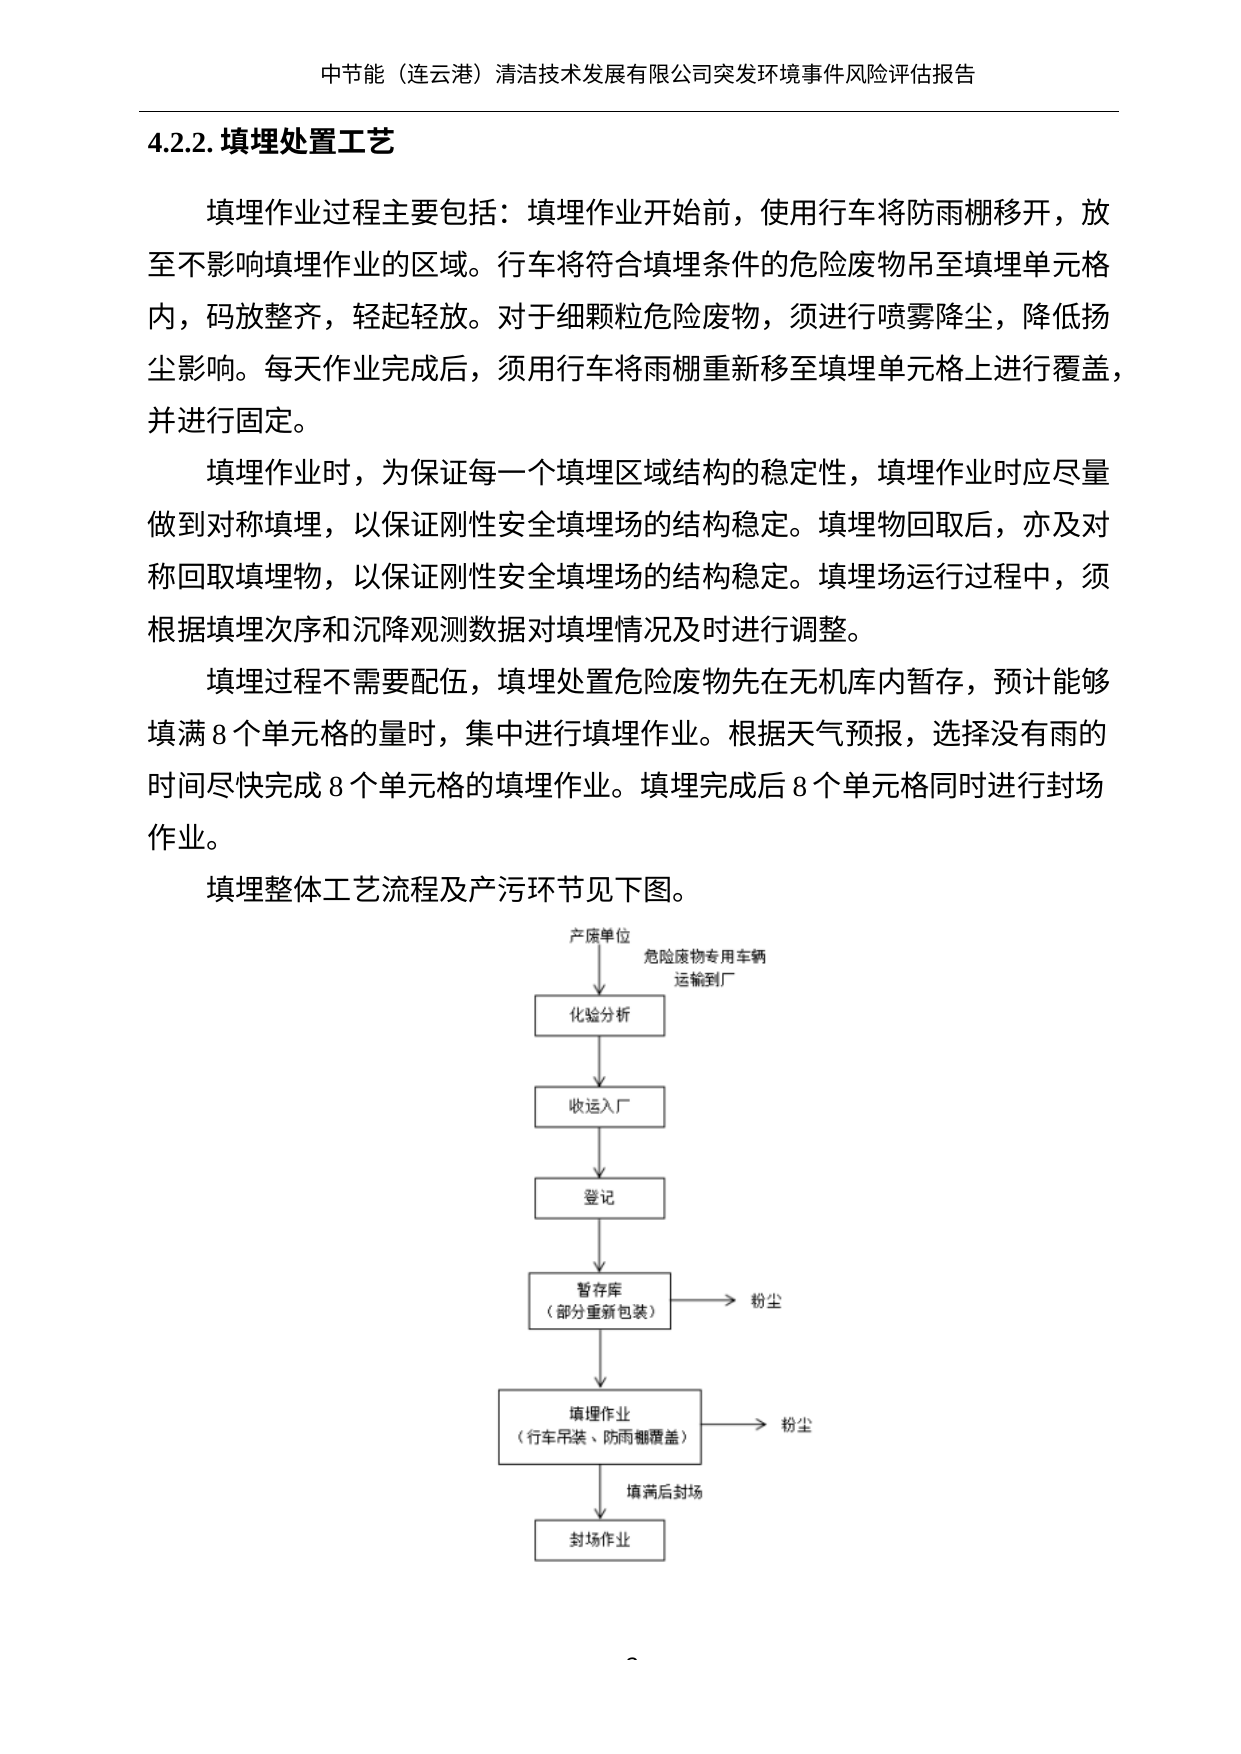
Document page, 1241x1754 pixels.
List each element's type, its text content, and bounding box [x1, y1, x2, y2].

text 填埋过程不需要配伍，填埋处置危险废物先在无机库内暂存，预计能够填满8个单元格的量时，集中进行填埋作业。根据天气预报，选择没有雨的时间尽快完成8个单元格的填埋作业。填埋完成后8个单元格同时进行封场作业。 [148, 650, 1110, 859]
picture [418, 910, 882, 1582]
text 填埋作业时，为保证每一个填埋区域结构的稳定性，填埋作业时应尽量做到对称填埋，以保证刚性安全填埋场的结构稳定。填埋物回取后，亦及对称回取填埋物，以保证刚性安全填埋场的结构稳定。填埋场运行过程中，须根据填埋次序和沉降观测数据对填埋情况及时进行调整。 [148, 442, 1110, 650]
text 填埋作业过程主要包括：填埋作业开始前，使用行车将防雨棚移开，放至不影响填埋作业的区域。行车将符合填埋条件的危险废物吊至填埋单元格内，码放整齐，轻起轻放。对于细颗粒危险废物，须进行喷雾降尘，降低扬尘影响。每天作业完成后，须用行车将雨棚重新移至填埋单元格上进行覆盖，并进行固定。 [148, 182, 1110, 442]
text 填埋整体工艺流程及产污环节见下图。 [148, 859, 1110, 911]
subtitle 填埋处置工艺 [148, 118, 1110, 160]
